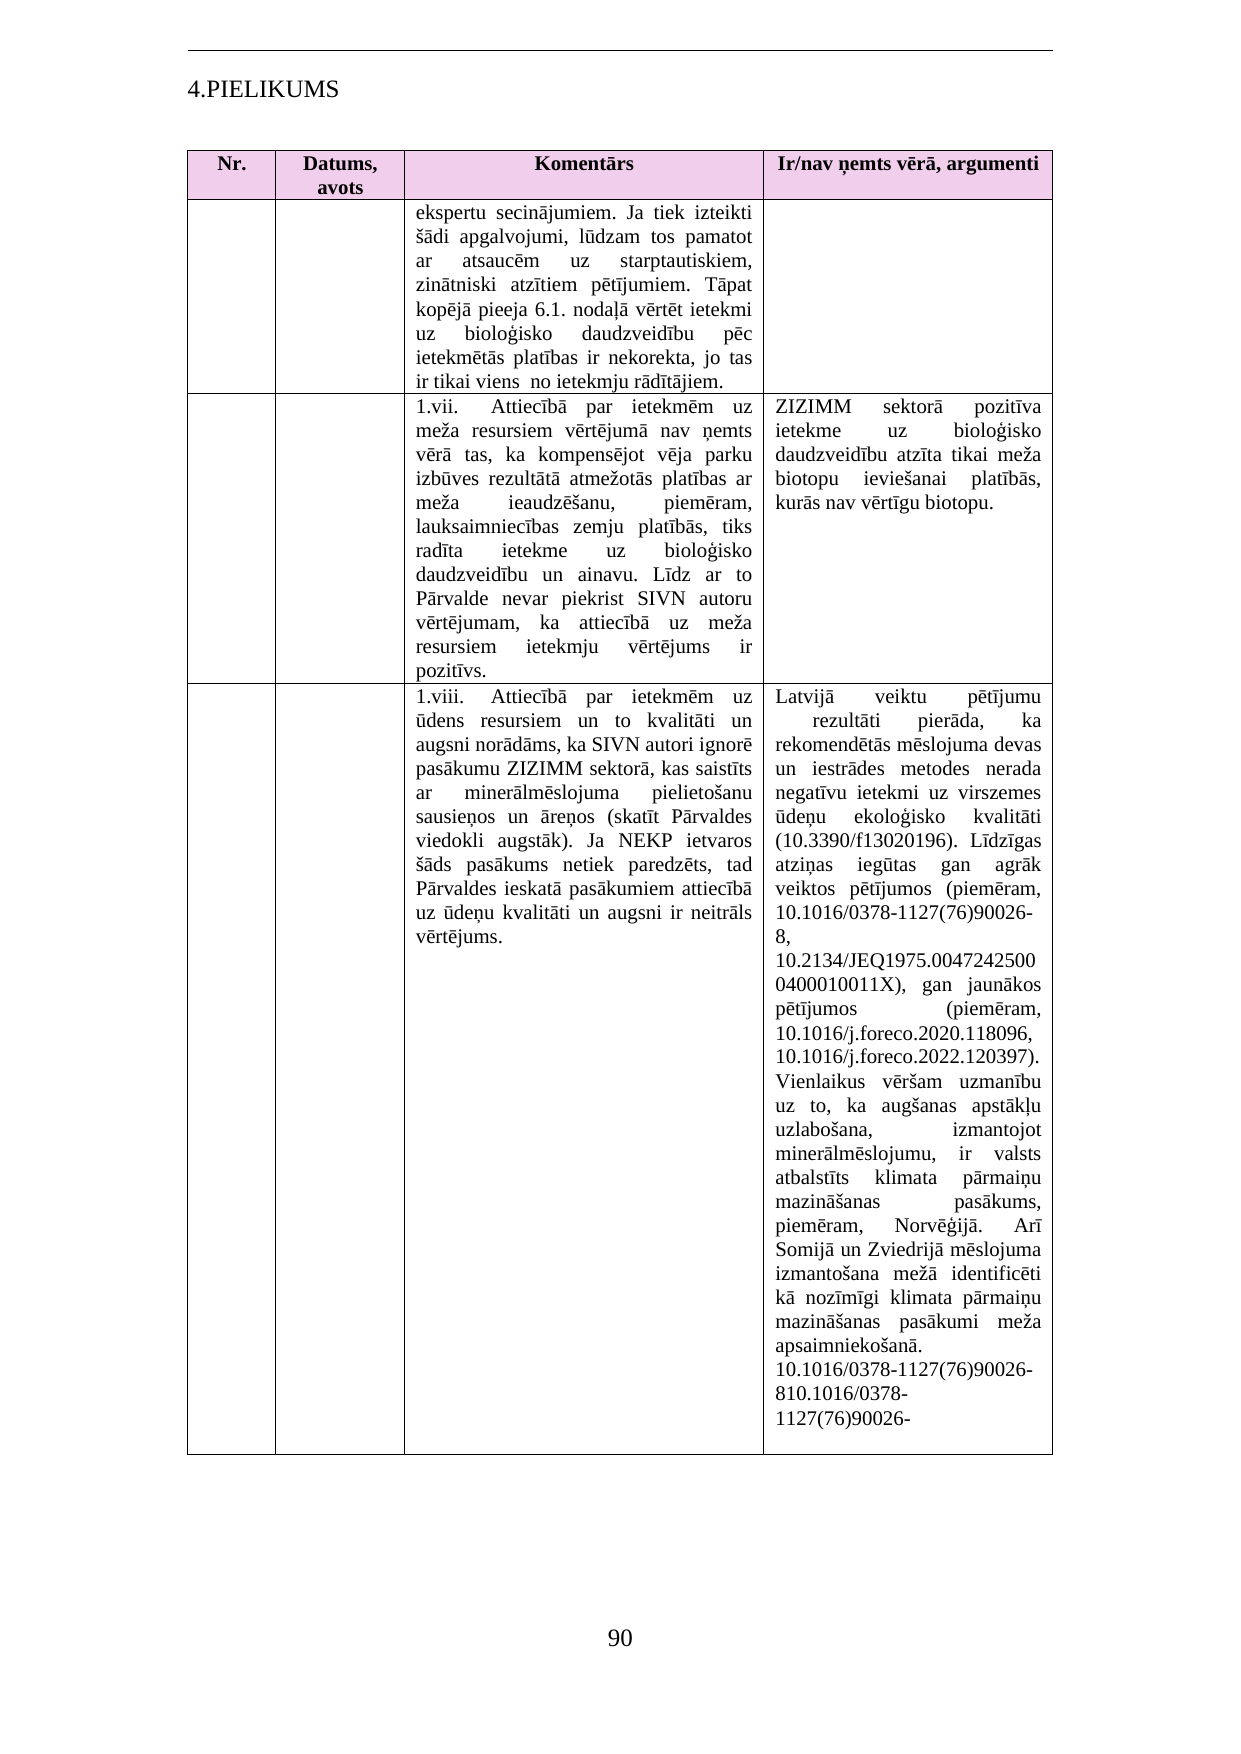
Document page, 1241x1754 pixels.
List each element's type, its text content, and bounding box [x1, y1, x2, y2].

table_cell ZIZIMM sektorā pozitīva ietekme uz bioloģisko daudzveidību atzīta tikai meža biotopu ieviešanai platībās, kurās nav vērtīgu biotopu. [764, 394, 1052, 682]
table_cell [405, 200, 763, 393]
table_cell [188, 394, 275, 682]
table_cell [188, 684, 275, 1453]
table_cell 1.vii. Attiecībā par ietekmēm uz meža resursiem vērtējumā nav ņemts vērā tas, ka kompensējot vēja parku izbūves rezultātā atmežotās platības ar meža ieaudzēšanu, piemēram, lauksaimniecības zemju platībās, tiks radīta ietekme uz bioloģisko daudzveidību un ainavu. Līdz ar to Pārvalde nevar piekrist SIVN autoru vērtējumam, ka attiecībā uz meža resursiem ietekmju vērtējums ir pozitīvs. [405, 394, 763, 682]
table_cell [276, 394, 404, 682]
table_header Ir/nav ņemts vērā, argumenti [764, 151, 1052, 199]
table_cell Latvijā veiktu pētījumu rezultāti pierāda, ka rekomendētās mēslojuma devas un iestrādes metodes nerada negatīvu ietekmi uz virszemes ūdeņu ekoloģisko kvalitāti (10.3390/f13020196). Līdzīgas atziņas iegūtas gan agrāk veiktos pētījumos (piemēram, 10.1016/0378-1127(76)90026-8, 10.2134/JEQ1975.00472425000400010011X), gan jaunākos pētījumos (piemēram, 10.1016/j.foreco.2020.118096, 10.1016/j.foreco.2022.120397). Vienlaikus vēršam uzmanību uz to, ka augšanas apstākļu uzlabošana, izmantojot minerālmēslojumu, ir valsts atbalstīts klimata pārmaiņu mazināšanas pasākums, piemēram, Norvēģijā. Arī Somijā un Zviedrijā mēslojuma izmantošana mežā identificēti kā nozīmīgi klimata pārmaiņu mazināšanas pasākumi meža apsaimniekošanā. 10.1016/0378-1127(76)90026-810.1016/0378-1127(76)90026- [764, 684, 1052, 1453]
table_cell [276, 200, 404, 393]
table_header Datums, avots [276, 151, 404, 199]
table_cell 1.viii. Attiecībā par ietekmēm uz ūdens resursiem un to kvalitāti un augsni norādāms, ka SIVN autori ignorē pasākumu ZIZIMM sektorā, kas saistīts ar minerālmēslojuma pielietošanu sausieņos un āreņos (skatīt Pārvaldes viedokli augstāk). Ja NEKP ietvaros šāds pasākums netiek paredzēts, tad Pārvaldes ieskatā pasākumiem attiecībā uz ūdeņu kvalitāti un augsni ir neitrāls vērtējums. [405, 684, 763, 1453]
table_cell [764, 200, 1052, 393]
table_header Komentārs [405, 151, 763, 199]
table_cell [188, 200, 275, 393]
table_header Nr. [188, 151, 275, 199]
table_cell [276, 684, 404, 1453]
